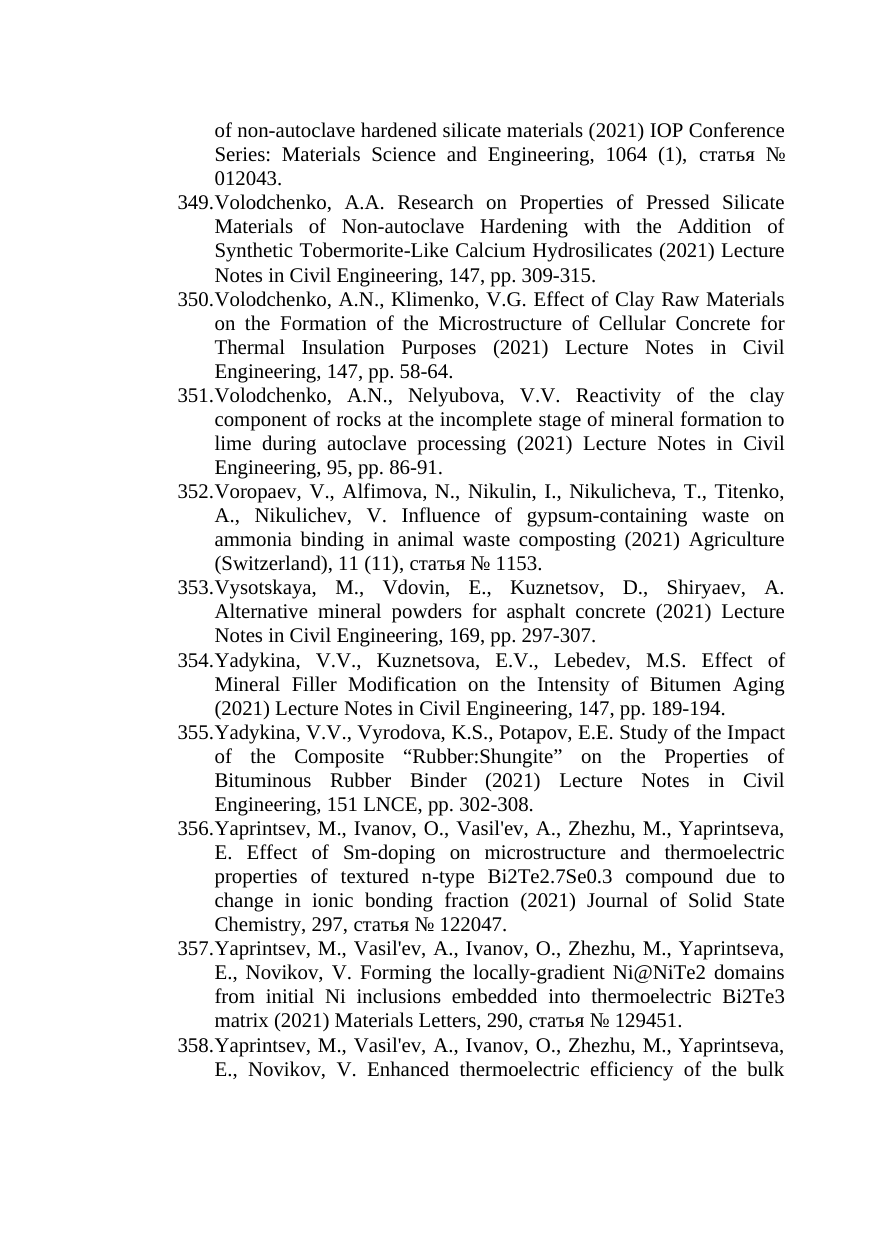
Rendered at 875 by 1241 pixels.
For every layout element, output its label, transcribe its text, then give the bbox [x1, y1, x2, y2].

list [177, 1032, 786, 1081]
list Yaprintsev, M., Vasil'ev, A., Ivanov, O., Zhezhu, M., Yaprintseva, E., Novikov, V. Forming the locally-gradient Ni@NiTe2 domains from initial Ni inclusions embedded into thermoelectric Bi2Te3 matrix (2021) Materials Letters, 290, статья № 129451. [177, 936, 786, 1032]
list Volodchenko, A.A. Research on Properties of Pressed Silicate Materials of Non-autoclave Hardening with the Addition of Synthetic Tobermorite-Like Calcium Hydrosilicates (2021) Lecture Notes in Civil Engineering, 147, pp. 309-315. [177, 190, 786, 287]
list Yadykina, V.V., Kuznetsova, E.V., Lebedev, M.S. Effect of Mineral Filler Modification on the Intensity of Bitumen Aging (2021) Lecture Notes in Civil Engineering, 147, pp. 189-194. [177, 647, 786, 720]
list Yaprintsev, M., Ivanov, O., Vasil'ev, A., Zhezhu, M., Yaprintseva, E. Effect of Sm-doping on microstructure and thermoelectric properties of textured n-type Bi2Te2.7Se0.3 compound due to change in ionic bonding fraction (2021) Journal of Solid State Chemistry, 297, статья № 122047. [177, 816, 786, 936]
list Volodchenko, A.N., Nelyubova, V.V. Reactivity of the clay component of rocks at the incomplete stage of mineral formation to lime during autoclave processing (2021) Lecture Notes in Civil Engineering, 95, pp. 86-91. [177, 383, 786, 479]
list Vysotskaya, M., Vdovin, E., Kuznetsov, D., Shiryaev, A. Alternative mineral powders for asphalt concrete (2021) Lecture Notes in Civil Engineering, 169, pp. 297-307. [177, 575, 786, 647]
list Yadykina, V.V., Vyrodova, K.S., Potapov, E.E. Study of the Impact of the Composite “Rubber:Shungite” on the Properties of Bituminous Rubber Binder (2021) Lecture Notes in Civil Engineering, 151 LNCE, pp. 302-308. [177, 720, 786, 816]
list Volodchenko, A.N., Klimenko, V.G. Effect of Clay Raw Materials on the Formation of the Microstructure of Cellular Concrete for Thermal Insulation Purposes (2021) Lecture Notes in Civil Engineering, 147, pp. 58-64. [177, 287, 786, 383]
list Voropaev, V., Alfimova, N., Nikulin, I., Nikulicheva, T., Titenko, A., Nikulichev, V. Influence of gypsum-containing waste on ammonia binding in animal waste composting (2021) Agriculture (Switzerland), 11 (11), статья № 1153. [177, 479, 786, 575]
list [177, 118, 786, 190]
